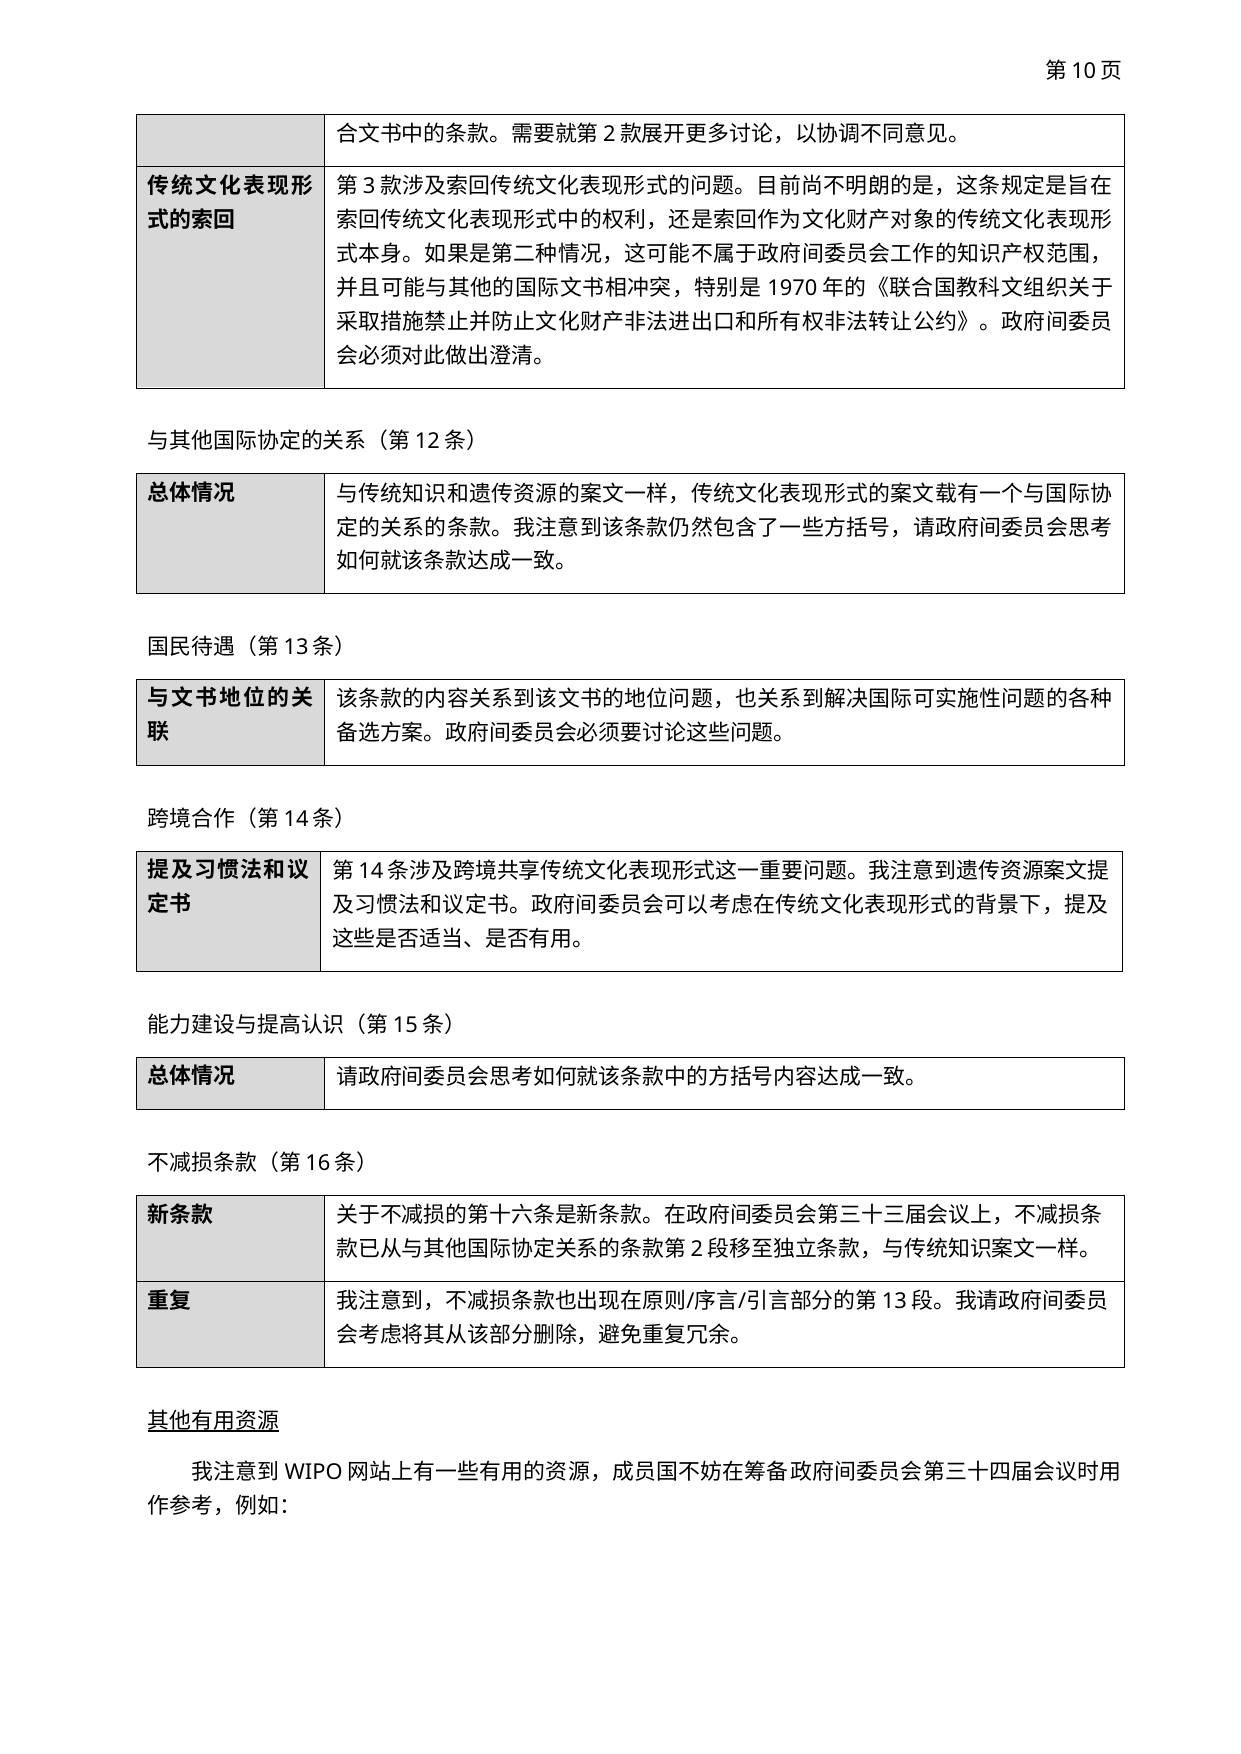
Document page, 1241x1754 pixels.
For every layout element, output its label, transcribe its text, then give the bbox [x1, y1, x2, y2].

text 国民待遇（第13条） [148, 628, 1122, 662]
table_header 总体情况 [137, 1058, 324, 1109]
text 其他有用资源 [148, 1402, 1122, 1436]
table_header 请政府间委员会思考如何就该条款中的方括号内容达成一致。 [325, 1058, 1124, 1109]
text 跨境合作（第14条） [148, 800, 1122, 834]
table_header 第14条涉及跨境共享传统文化表现形式这一重要问题。我注意到遗传资源案文提及习惯法和议定书。政府间委员会可以考虑在传统文化表现形式的背景下，提及这些是否适当、是否有用。 [321, 852, 1122, 971]
table_header 新条款 [137, 1196, 324, 1281]
text 能力建设与提高认识（第15条） [148, 1006, 1122, 1040]
table_cell 我注意到，不减损条款也出现在原则/序言/引言部分的第13段。我请政府间委员会考虑将其从该部分删除，避免重复冗余。 [325, 1282, 1124, 1367]
text 我注意到WIPO网站上有一些有用的资源，成员国不妨在筹备政府间委员会第三十四届会议时用作参考，例如： [148, 1453, 1122, 1521]
table_cell 传统文化表现形式的索回 [137, 167, 324, 387]
table_header 与传统知识和遗传资源的案文一样，传统文化表现形式的案文载有一个与国际协定的关系的条款。我注意到该条款仍然包含了一些方括号，请政府间委员会思考如何就该条款达成一致。 [325, 474, 1124, 593]
table_header 提及习惯法和议定书 [137, 852, 320, 971]
table_header 与文书地位的关联 [137, 680, 324, 765]
text 与其他国际协定的关系（第12条） [148, 422, 1122, 456]
table_cell 第3款涉及索回传统文化表现形式的问题。目前尚不明朗的是，这条规定是旨在索回传统文化表现形式中的权利，还是索回作为文化财产对象的传统文化表现形式本身。如果是第二种情况，这可能不属于政府间委员会工作的知识产权范围，并且可能与其他的国际文书相冲突，特别是1970年的《联合国教科文组织关于采取措施禁止并防止文化财产非法进出口和所有权非法转让公约》。政府间委员会必须对此做出澄清。 [325, 167, 1124, 387]
text 不减损条款（第16条） [148, 1144, 1122, 1178]
table_header 关于不减损的第十六条是新条款。在政府间委员会第三十三届会议上，不减损条款已从与其他国际协定关系的条款第2段移至独立条款，与传统知识案文一样。 [325, 1196, 1124, 1281]
table_cell 重复 [137, 1282, 324, 1367]
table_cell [325, 115, 1124, 166]
table_header 总体情况 [137, 474, 324, 593]
table_header 该条款的内容关系到该文书的地位问题，也关系到解决国际可实施性问题的各种备选方案。政府间委员会必须要讨论这些问题。 [325, 680, 1124, 765]
table_cell 第三方已获得的权利 [137, 115, 324, 166]
